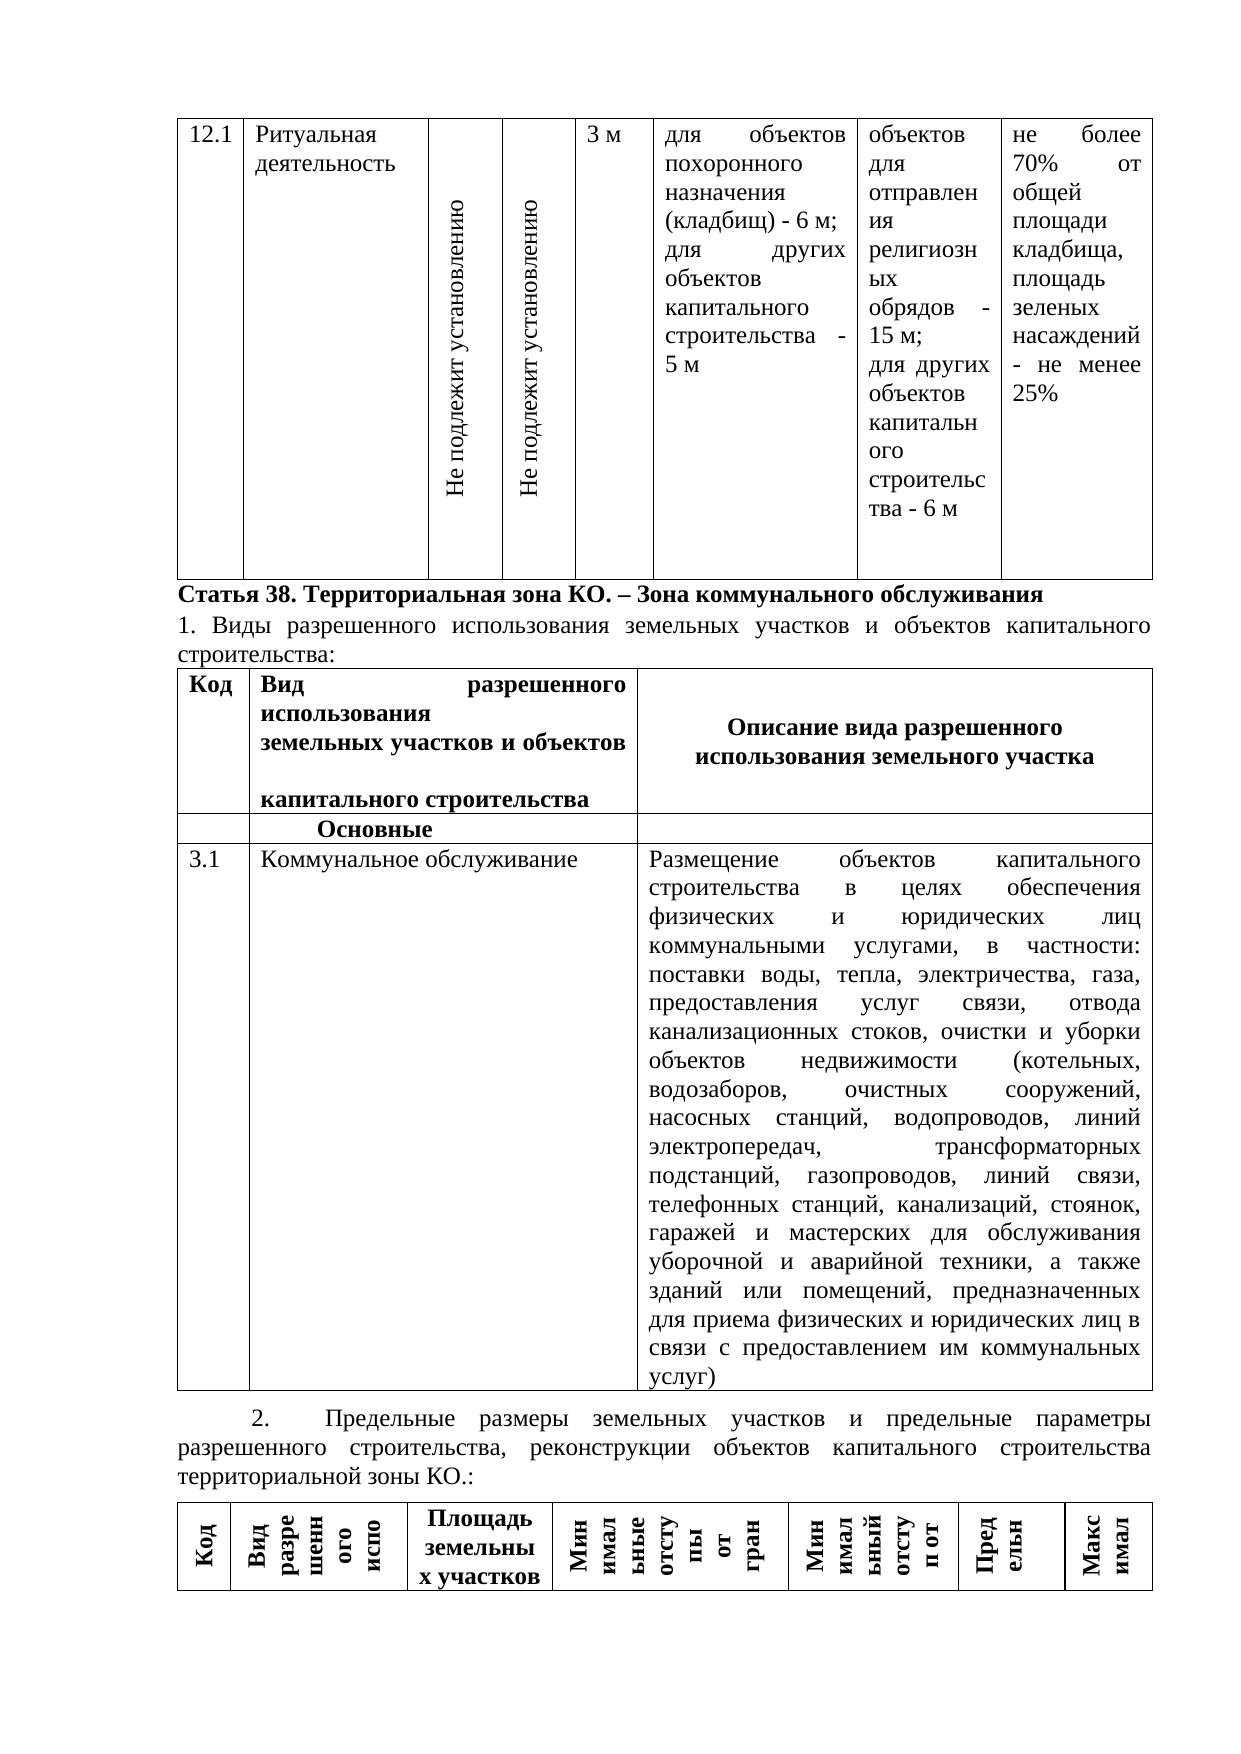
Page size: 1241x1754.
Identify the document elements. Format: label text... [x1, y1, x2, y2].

list Предельные размеры земельных участков и предельные параметры разрешенного строительства, реконструкции объектов капитального строительства территориальной зоны КО.: [177, 1403, 1152, 1490]
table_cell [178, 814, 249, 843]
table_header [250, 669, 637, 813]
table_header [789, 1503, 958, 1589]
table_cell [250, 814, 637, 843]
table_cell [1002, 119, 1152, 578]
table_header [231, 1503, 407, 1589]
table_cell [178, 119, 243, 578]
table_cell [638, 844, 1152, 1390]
text 1. Виды разрешенного использования земельных участков и объектов капитального строительства: [177, 611, 1152, 668]
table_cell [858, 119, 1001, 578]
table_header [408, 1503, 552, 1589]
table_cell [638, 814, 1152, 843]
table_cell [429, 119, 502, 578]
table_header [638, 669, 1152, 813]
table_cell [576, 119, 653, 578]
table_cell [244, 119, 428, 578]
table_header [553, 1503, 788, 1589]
text Статья 38. Территориальная зона КО. – Зона коммунального обслуживания [177, 580, 1152, 608]
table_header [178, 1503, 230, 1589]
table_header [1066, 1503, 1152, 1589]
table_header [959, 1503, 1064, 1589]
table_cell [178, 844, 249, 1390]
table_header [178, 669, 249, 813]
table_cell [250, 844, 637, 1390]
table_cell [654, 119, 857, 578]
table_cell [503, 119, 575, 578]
